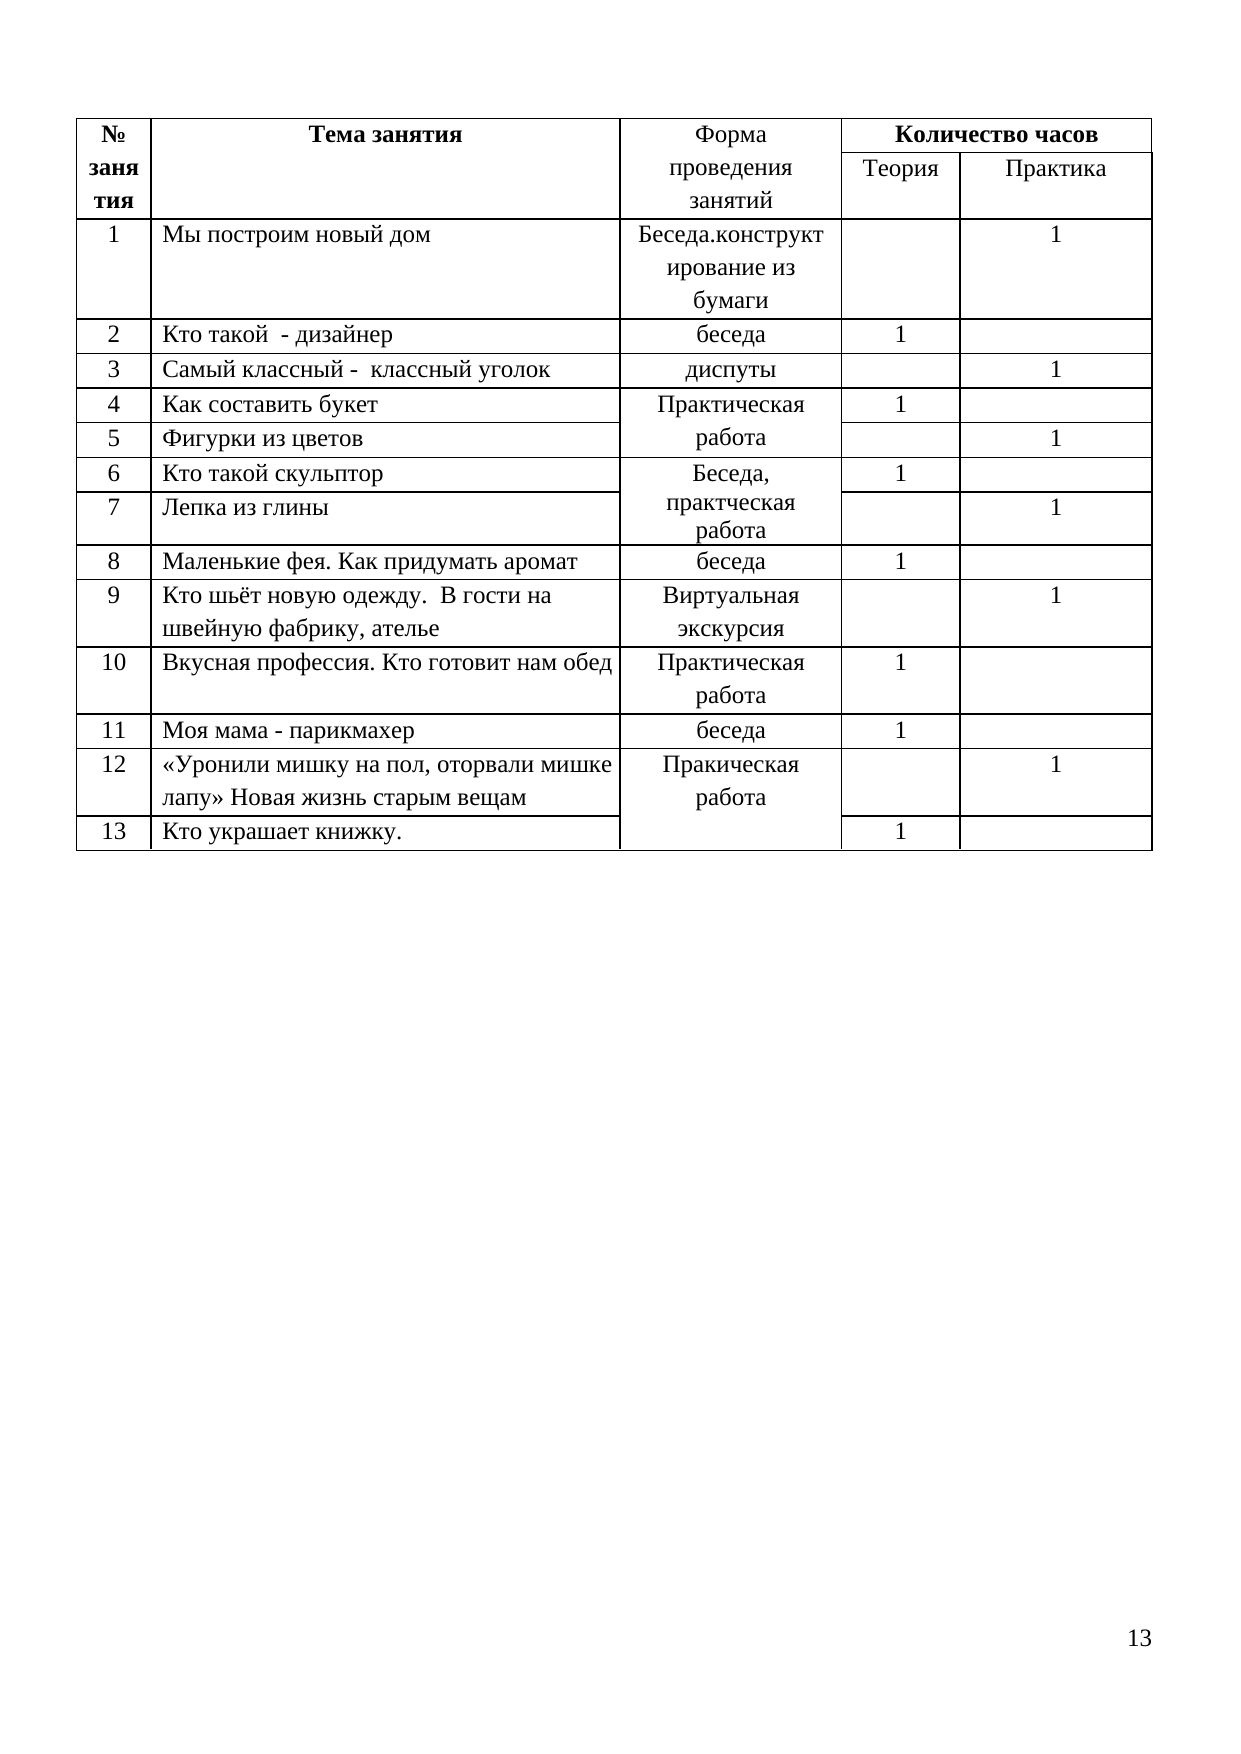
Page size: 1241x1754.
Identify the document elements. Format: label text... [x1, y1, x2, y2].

table_cell [842, 423, 959, 456]
table_cell беседа [621, 320, 841, 353]
table_cell 6 [77, 458, 150, 491]
table_cell 8 [77, 546, 150, 579]
table_cell «Уронили мишку на пол, оторвали мишке лапу» Новая жизнь старым вещам [152, 749, 619, 815]
table_header Тема занятия [152, 119, 619, 218]
table_cell 1 [961, 423, 1151, 456]
table_cell [842, 493, 959, 544]
table_cell Мы построим новый дом [152, 220, 619, 318]
table_cell 9 [77, 580, 150, 646]
table_cell [961, 458, 1151, 491]
table_header Количество часов [842, 119, 1151, 152]
table_header № занятия [77, 119, 150, 218]
table_cell 1 [961, 493, 1151, 544]
table_cell 1 [842, 458, 959, 491]
table_cell 1 [842, 648, 959, 713]
table_cell диспуты [621, 354, 841, 387]
table_cell 1 [961, 749, 1151, 815]
table_cell [842, 580, 959, 646]
table_cell 1 [842, 817, 959, 849]
table_cell Маленькие фея. Как придумать аромат [152, 546, 619, 579]
table_cell 1 [842, 389, 959, 422]
table_cell [961, 715, 1151, 748]
table_cell 10 [77, 648, 150, 713]
table_cell 1 [842, 546, 959, 579]
table_cell Пракическая работа [621, 749, 841, 849]
table_cell [961, 389, 1151, 422]
table_header Форма проведения занятий [621, 119, 841, 218]
table_cell [842, 220, 959, 318]
table_cell 11 [77, 715, 150, 748]
table_cell 13 [77, 817, 150, 849]
table_cell 1 [961, 580, 1151, 646]
table_cell [961, 320, 1151, 353]
table_cell 3 [77, 354, 150, 387]
table_cell 5 [77, 423, 150, 456]
table_cell Кто такой - дизайнер [152, 320, 619, 353]
table_cell 1 [842, 320, 959, 353]
table_cell Беседа.конструктирование из бумаги [621, 220, 841, 318]
table_cell 4 [77, 389, 150, 422]
table_cell Практика [961, 153, 1151, 218]
table_cell 12 [77, 749, 150, 815]
table_cell Практическая работа [621, 389, 841, 456]
table_cell [961, 546, 1151, 579]
table_cell Теория [842, 153, 959, 218]
table_cell 1 [961, 220, 1151, 318]
table_cell Практическая работа [621, 648, 841, 713]
table_cell Кто шьёт новую одежду. В гости на швейную фабрику, ателье [152, 580, 619, 646]
table_cell Лепка из глины [152, 493, 619, 544]
table_cell Кто такой скульптор [152, 458, 619, 491]
table_cell Самый классный - классный уголок [152, 354, 619, 387]
table_cell 1 [77, 220, 150, 318]
table_cell Моя мама - парикмахер [152, 715, 619, 748]
table_cell 1 [842, 715, 959, 748]
table_cell Виртуальная экскурсия [621, 580, 841, 646]
table_cell [842, 749, 959, 815]
table_cell [842, 354, 959, 387]
table_cell Вкусная профессия. Кто готовит нам обед [152, 648, 619, 713]
table_cell 1 [961, 354, 1151, 387]
table_cell [961, 648, 1151, 713]
table_cell беседа [621, 546, 841, 579]
table_cell Беседа, практческая работа [621, 458, 841, 544]
table_cell 7 [77, 493, 150, 544]
table_cell Как составить букет [152, 389, 619, 422]
table_cell Кто украшает книжку. [152, 817, 619, 849]
table_cell беседа [621, 715, 841, 748]
table_cell 2 [77, 320, 150, 353]
table_cell Фигурки из цветов [152, 423, 619, 456]
table_cell [961, 817, 1151, 849]
